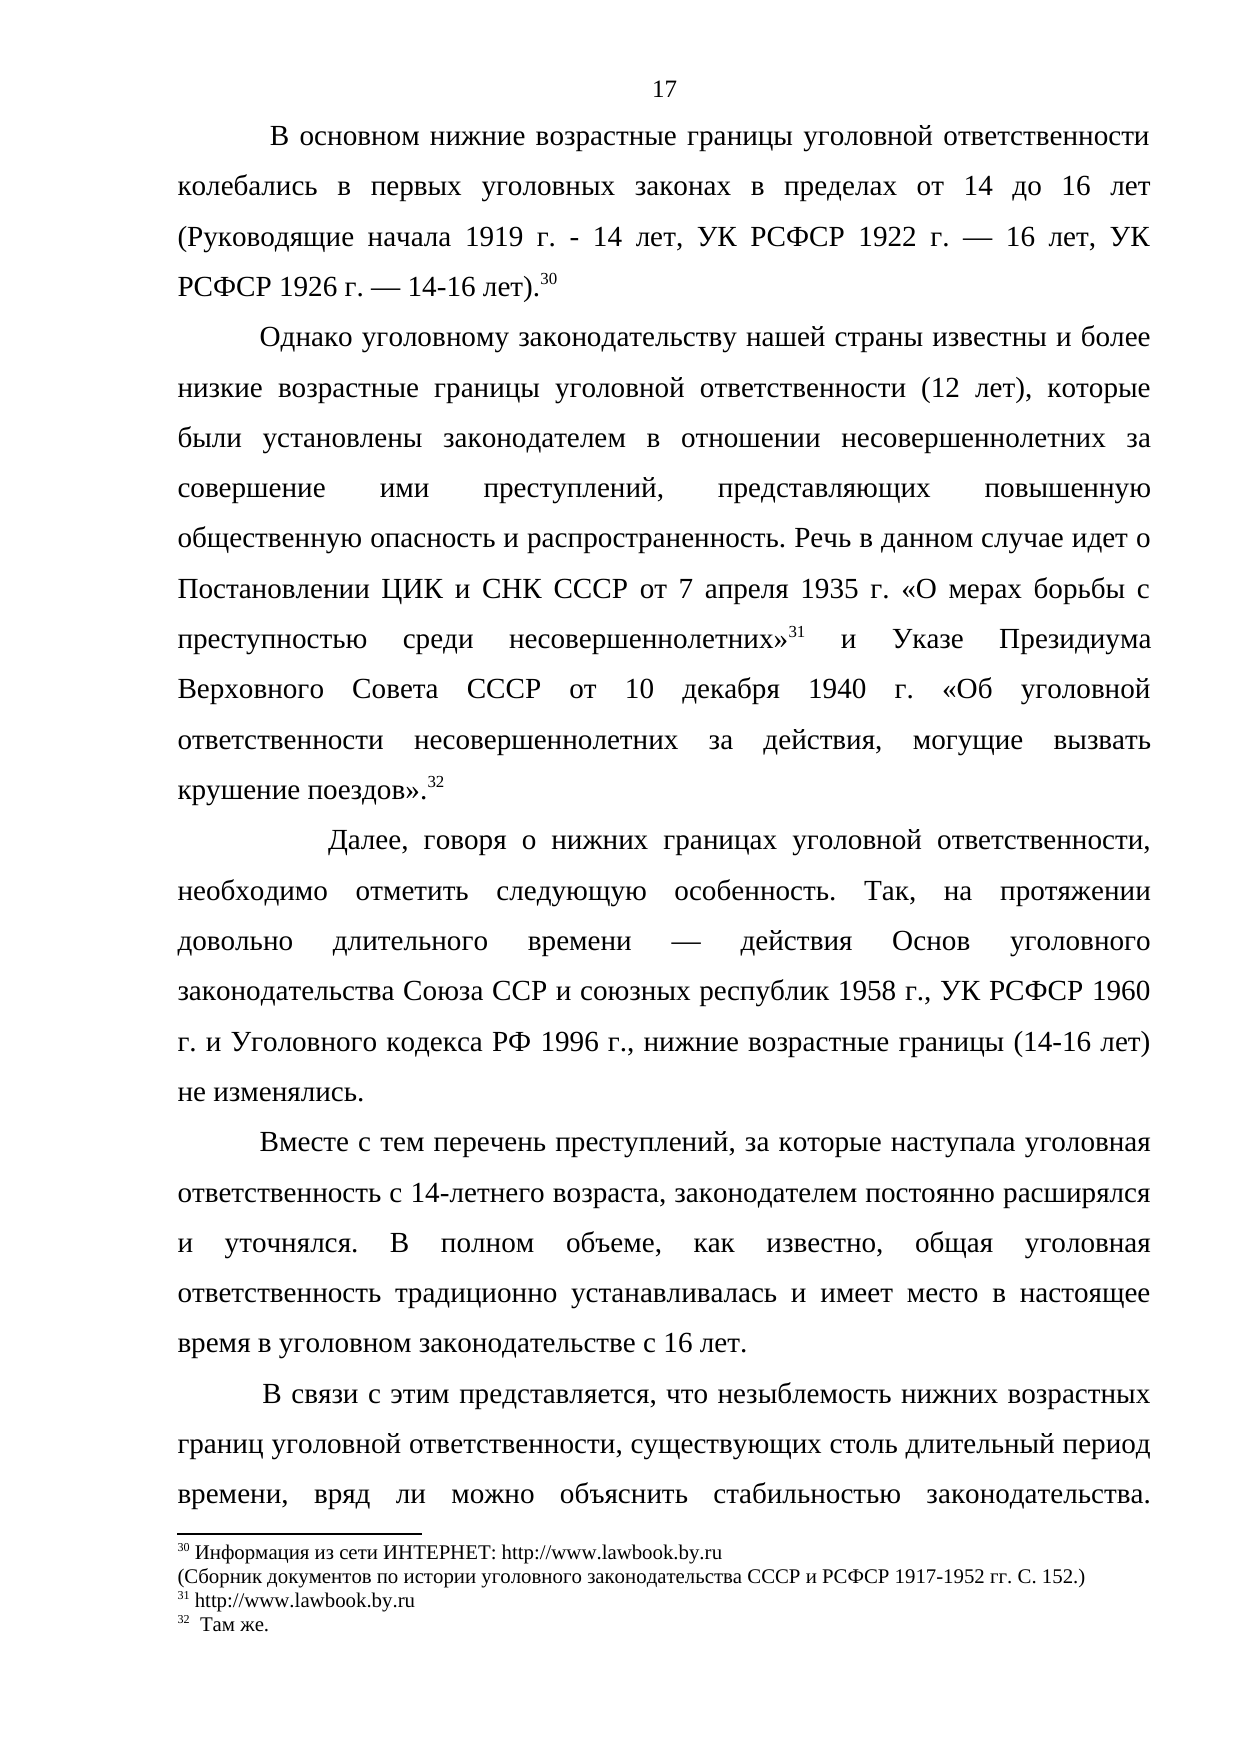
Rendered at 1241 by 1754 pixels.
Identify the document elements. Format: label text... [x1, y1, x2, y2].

text Вместе с тем перечень преступлений, за которые наступала уголовная ответственность с 14-летнего возраста, законодателем постоянно расширялся и уточнялся. В полном объеме, как известно, общая уголовная ответственность традиционно устанавливалась и имеет место в настоящее время в уголовном законодательстве с 16 лет. [177, 1124, 1152, 1359]
text В основном нижние возрастные границы уголовной ответственности колебались в первых уголовных законах в пределах от 14 до 16 лет (Руководящие начала . - 14 лет, УК РСФСР . — 16 лет, УК РСФСР . — 14-16 лет). [177, 118, 1152, 303]
text Далее, говоря о нижних границах уголовной ответственности, необходимо отметить следующую особенность. Так, на протяжении довольно длительного времени — действия Основ уголовного законодательства Союза ССР и союзных республик ., УК РСФСР . и Уголовного кодекса РФ ., нижние возрастные границы (14-16 лет) не изменялись. [177, 822, 1152, 1108]
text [177, 1376, 1152, 1510]
text Однако уголовному законодательству нашей страны известны и более низкие возрастные границы уголовной ответственности (12 лет), которые были установлены законодателем в отношении несовершеннолетних за совершение ими преступлений, представляющих повышенную общественную опасность и распространенность. Речь в данном случае идет о Постановлении ЦИК и СНК СССР от 7 апреля . «О мерах борьбы с преступностью среди несовершеннолетних» и Указе Президиума Верховного Совета СССР от 10 декабря . «Об уголовной ответственности несовершеннолетних за действия, могущие вызвать крушение поездов». [177, 319, 1152, 806]
